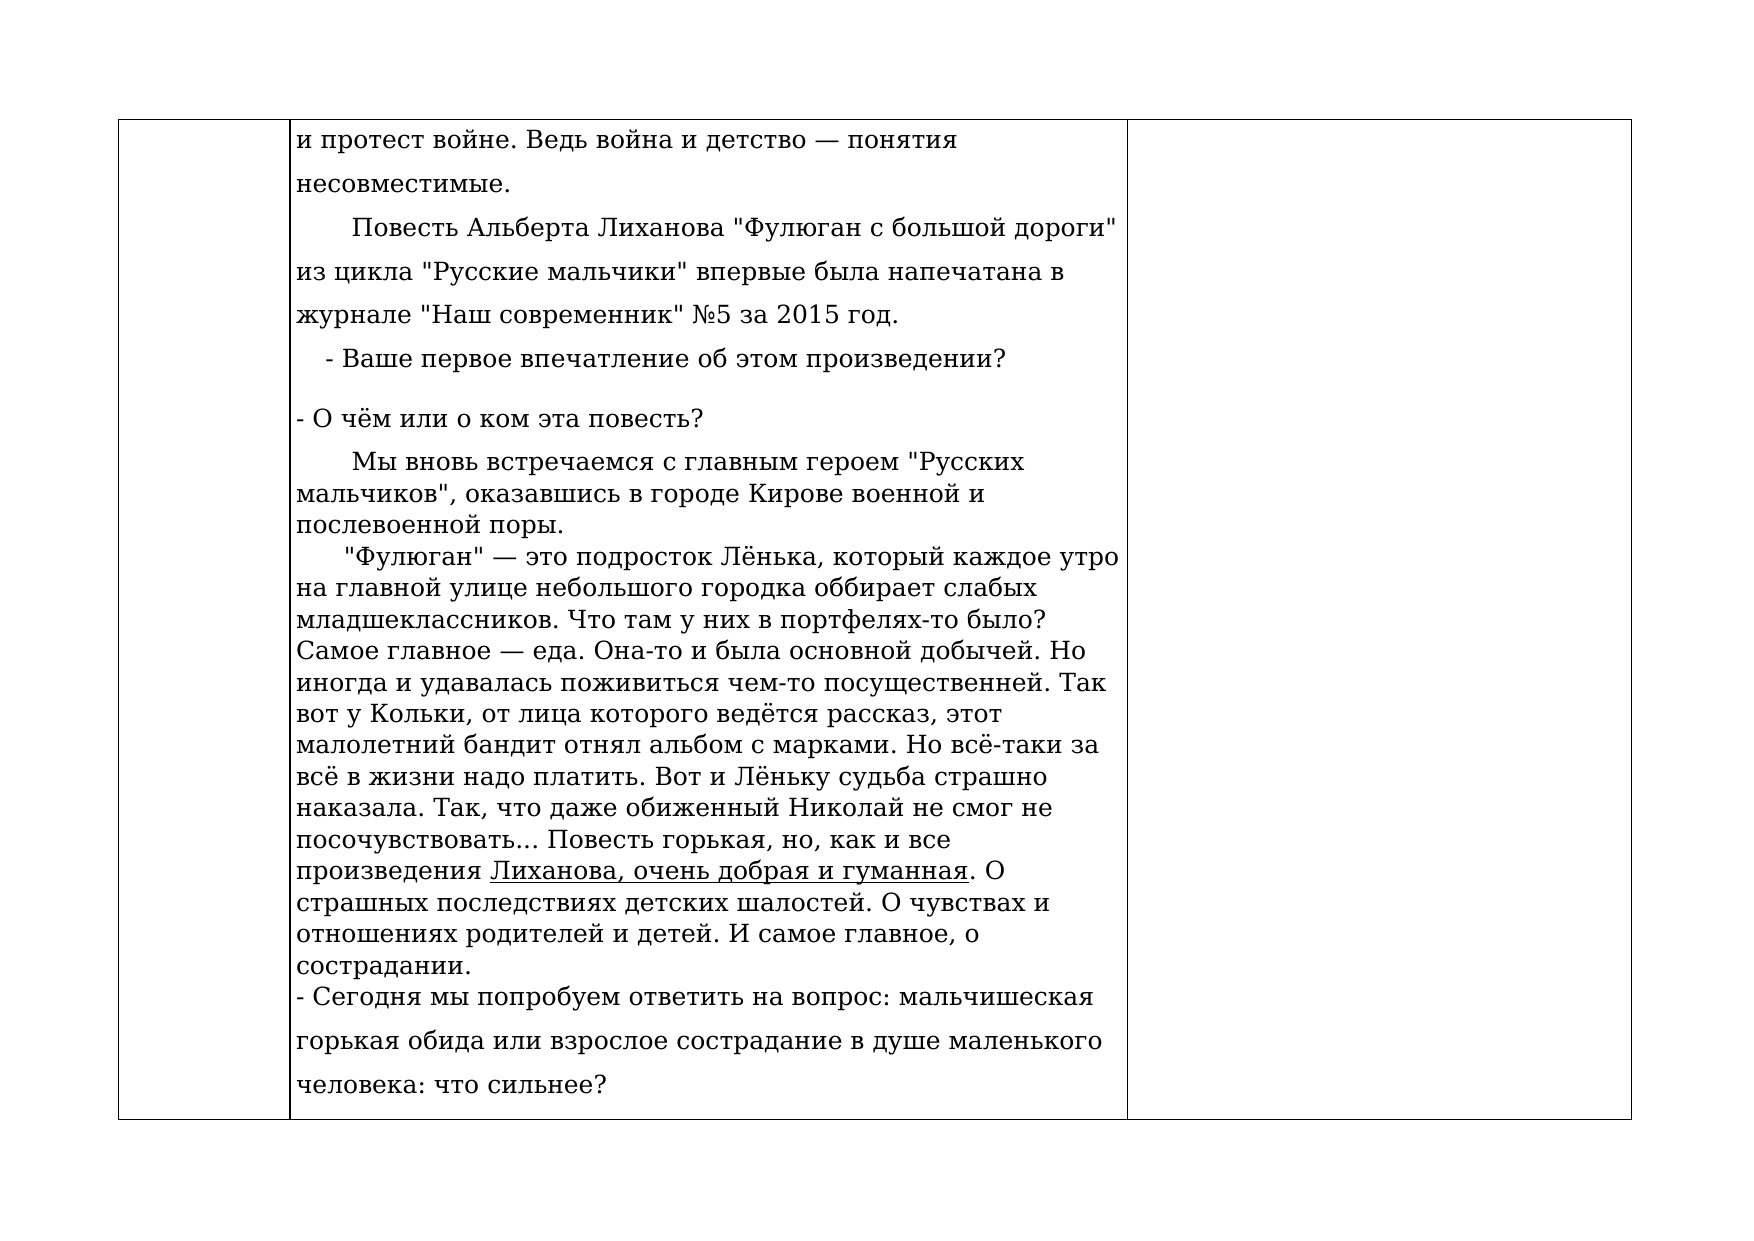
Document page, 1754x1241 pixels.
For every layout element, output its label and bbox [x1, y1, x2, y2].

table_cell [119, 120, 289, 1119]
table_cell [1128, 120, 1631, 1119]
table_cell [291, 120, 1127, 1119]
